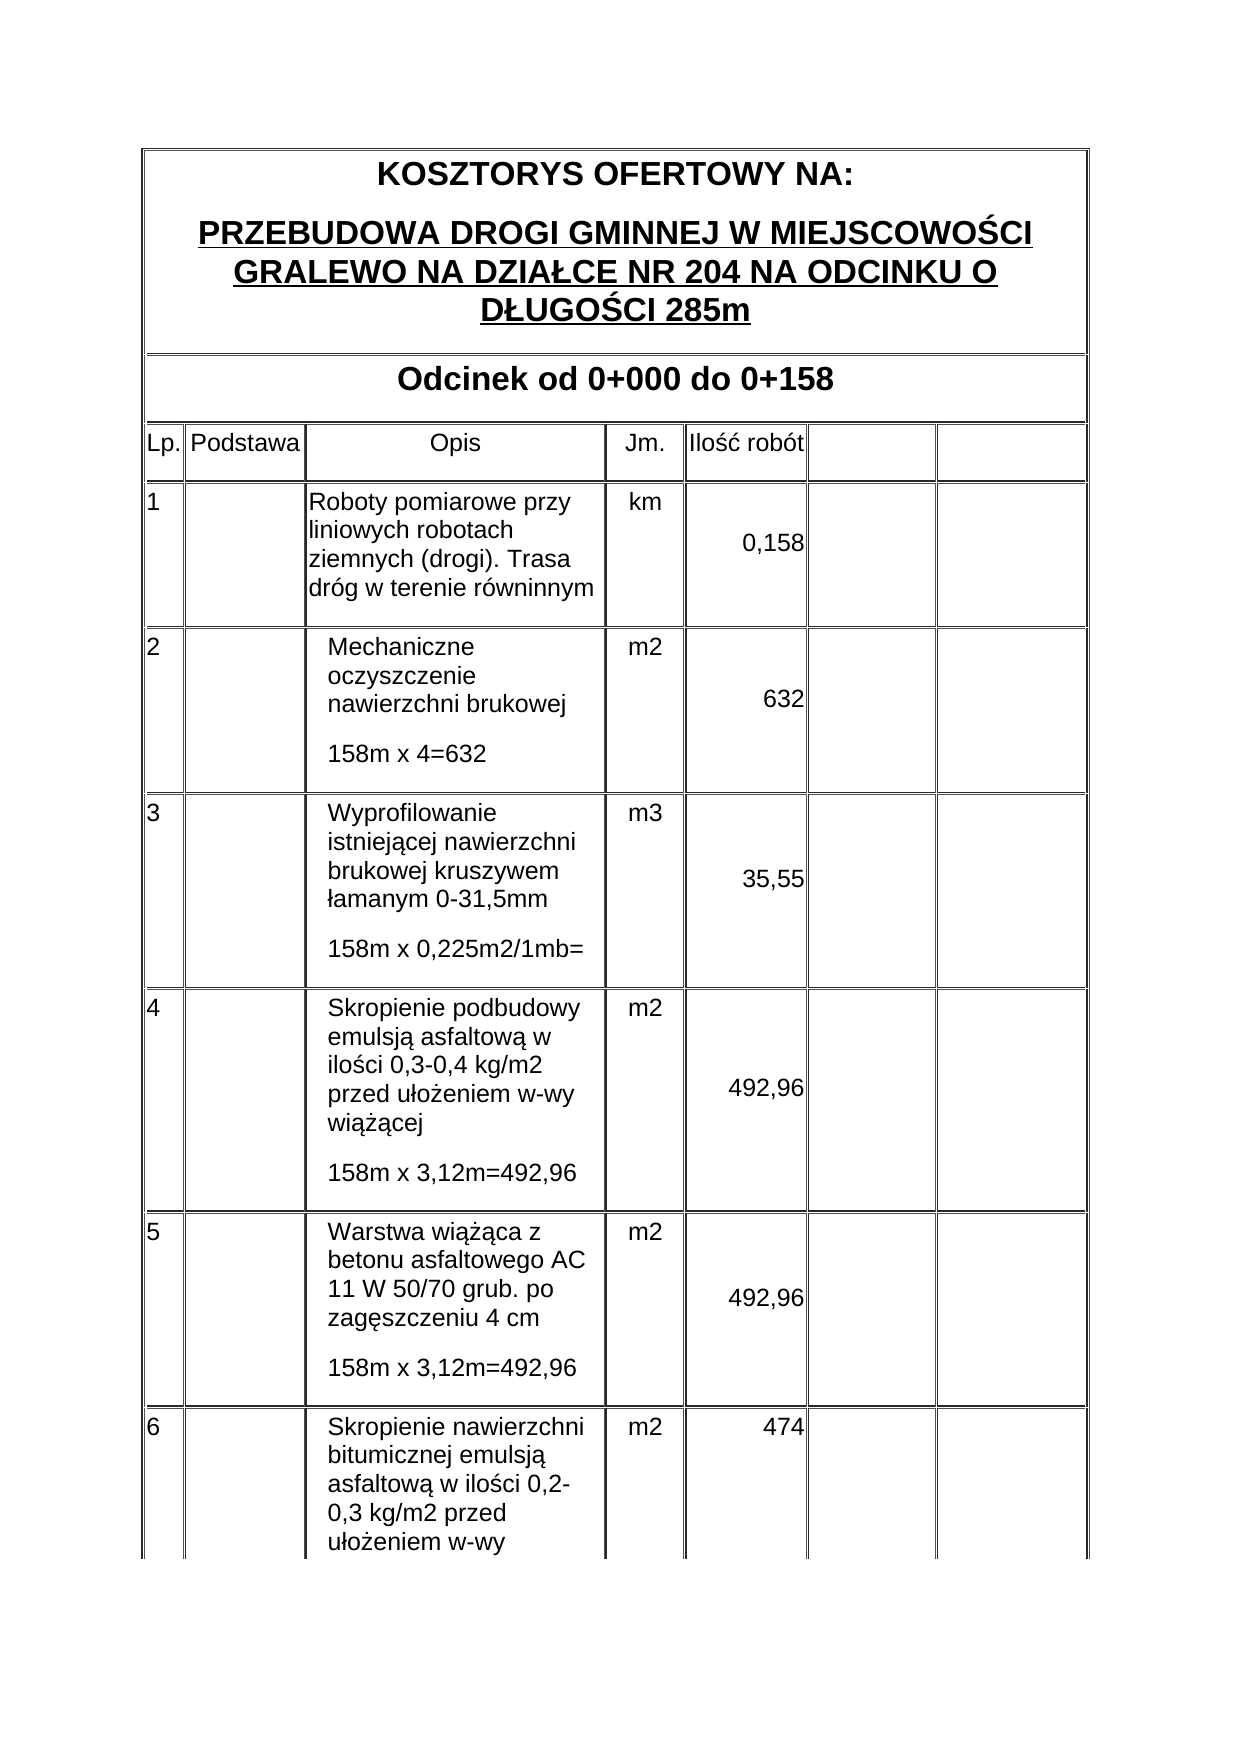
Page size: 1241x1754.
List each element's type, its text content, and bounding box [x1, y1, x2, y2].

table_cell 492,96 [687, 1214, 806, 1405]
table_cell 474 [687, 1409, 806, 1558]
table_cell 2 [143, 626, 185, 792]
table_cell Skropienie podbudowy emulsją asfaltową w ilości 0,3-0,4 kg/m2 przed ułożeniem w-wy wiążącej 158m x 3,12m=492,96 [307, 990, 604, 1210]
table_cell Odcinek od 0+000 do 0+158 [145, 353, 1087, 421]
table_cell Podstawa [186, 425, 304, 480]
table_cell m2 [607, 1409, 683, 1558]
table_cell [937, 792, 1088, 987]
table_cell Lp. [145, 421, 183, 480]
table_cell m2 [607, 629, 683, 792]
table_cell [809, 1214, 935, 1405]
table_cell [809, 1409, 935, 1558]
table_cell Roboty pomiarowe przy liniowych robotach ziemnych (drogi). Trasa dróg w terenie równinnym [307, 484, 604, 626]
table_cell [809, 990, 935, 1210]
table_cell [186, 990, 304, 1210]
table_cell Opis [307, 425, 604, 480]
table_cell Wyprofilowanie istniejącej nawierzchni brukowej kruszywem łamanym 0-31,5mm 158m x 0,225m2/1mb= [307, 795, 604, 987]
table_cell 35,55 [687, 795, 806, 987]
table_cell 6 [145, 1405, 183, 1558]
table_cell [186, 484, 304, 626]
table_cell m3 [607, 795, 683, 987]
table_cell [809, 425, 935, 480]
table_cell [938, 480, 1087, 626]
table_cell [186, 1214, 304, 1405]
table_cell [938, 1210, 1087, 1405]
table_cell Mechaniczne oczyszczenie nawierzchni brukowej 158m x 4=632 [307, 629, 604, 792]
table_cell 0,158 [687, 484, 806, 626]
table_cell [937, 987, 1088, 1210]
table_header KOSZTORYS OFERTOWY NA: PRZEBUDOWA DROGI GMINNEJ W MIEJSCOWOŚCI GRALEWO NA DZIAŁCE NR 204 NA ODCINKU O DŁUGOŚCI 285m [145, 151, 1086, 352]
table_cell [809, 484, 935, 626]
table_cell [186, 795, 304, 987]
table_cell 1 [145, 480, 183, 626]
table_cell Warstwa wiążąca z betonu asfaltowego AC 11 W 50/70 grub. po zagęszczeniu 158m x 3,12m=492,96 [307, 1214, 604, 1405]
table_cell [186, 1409, 304, 1558]
table_cell [809, 629, 935, 792]
table_cell 5 [145, 1210, 183, 1405]
table_cell Ilość robót [687, 425, 806, 480]
table_cell m2 [607, 990, 683, 1210]
table_cell [937, 626, 1088, 792]
table_cell m2 [607, 1214, 683, 1405]
table_cell 3 [143, 792, 185, 987]
table_cell [809, 795, 935, 987]
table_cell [307, 1409, 604, 1558]
table_cell [938, 1405, 1087, 1558]
table_cell [186, 629, 304, 792]
table_cell 632 [687, 629, 806, 792]
table_cell Jm. [607, 425, 683, 480]
table_cell 4 [143, 987, 185, 1210]
table_cell 492,96 [687, 990, 806, 1210]
table_cell [938, 421, 1087, 480]
table_cell km [607, 484, 683, 626]
